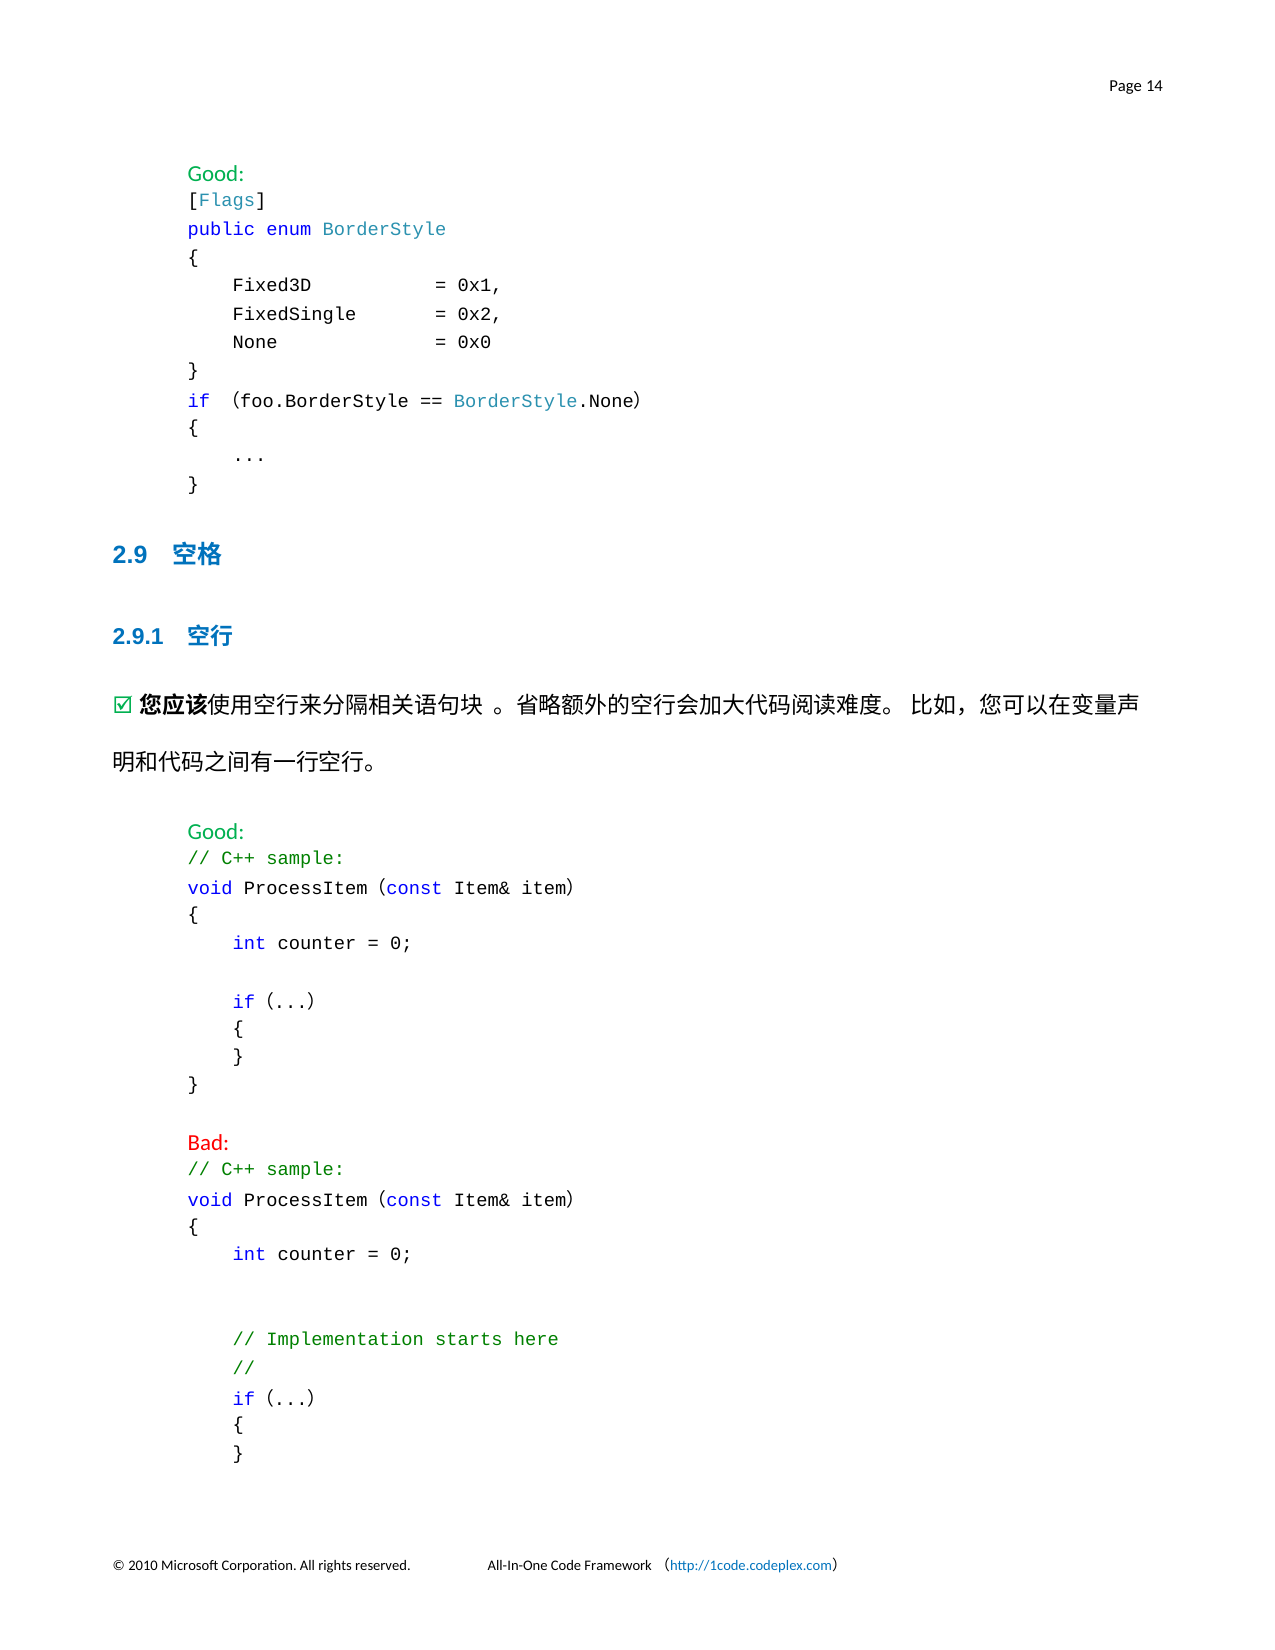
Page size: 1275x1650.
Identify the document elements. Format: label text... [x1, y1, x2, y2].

text } [187, 357, 1162, 386]
text // C++ sample: [187, 1157, 1162, 1185]
text Fixed3D = 0x1, [187, 272, 1162, 301]
text if （foo.BorderStyle == BorderStyle.None） [187, 386, 1162, 414]
text void ProcessItem（const Item& item） [187, 873, 1162, 902]
text // Implementation starts here [187, 1327, 1162, 1355]
text if（...） [187, 1383, 1162, 1412]
subtitle 空行 [112, 606, 1162, 662]
text { [187, 1213, 1162, 1242]
text Good: [187, 817, 1162, 845]
text if（...） [187, 987, 1162, 1015]
text public enum BorderStyle [187, 216, 1162, 244]
text int counter = 0; [187, 1242, 1162, 1270]
text { [187, 244, 1162, 272]
text Bad: [187, 1128, 1162, 1157]
text { [187, 1412, 1162, 1440]
text ... [187, 442, 1162, 471]
text int counter = 0; [187, 930, 1162, 958]
text // C++ sample: [187, 845, 1162, 873]
text Good: [187, 159, 1162, 187]
text [Flags] [187, 187, 1162, 216]
text { [187, 902, 1162, 930]
text None = 0x0 [187, 329, 1162, 357]
text 您应该使用空行来分隔相关语句块 。省略额外的空行会加大代码阅读难度。 比如，您可以在变量声明和代码之间有一行空行。 [112, 675, 1162, 788]
text } [187, 1440, 1162, 1468]
text } [187, 1043, 1162, 1072]
text FixedSingle = 0x2, [187, 301, 1162, 329]
text void ProcessItem（const Item& item） [187, 1185, 1162, 1213]
text // [187, 1355, 1162, 1383]
text { [187, 414, 1162, 442]
text } [187, 471, 1162, 499]
subtitle 空格 [112, 524, 1162, 581]
text { [187, 1015, 1162, 1043]
text } [187, 1072, 1162, 1100]
